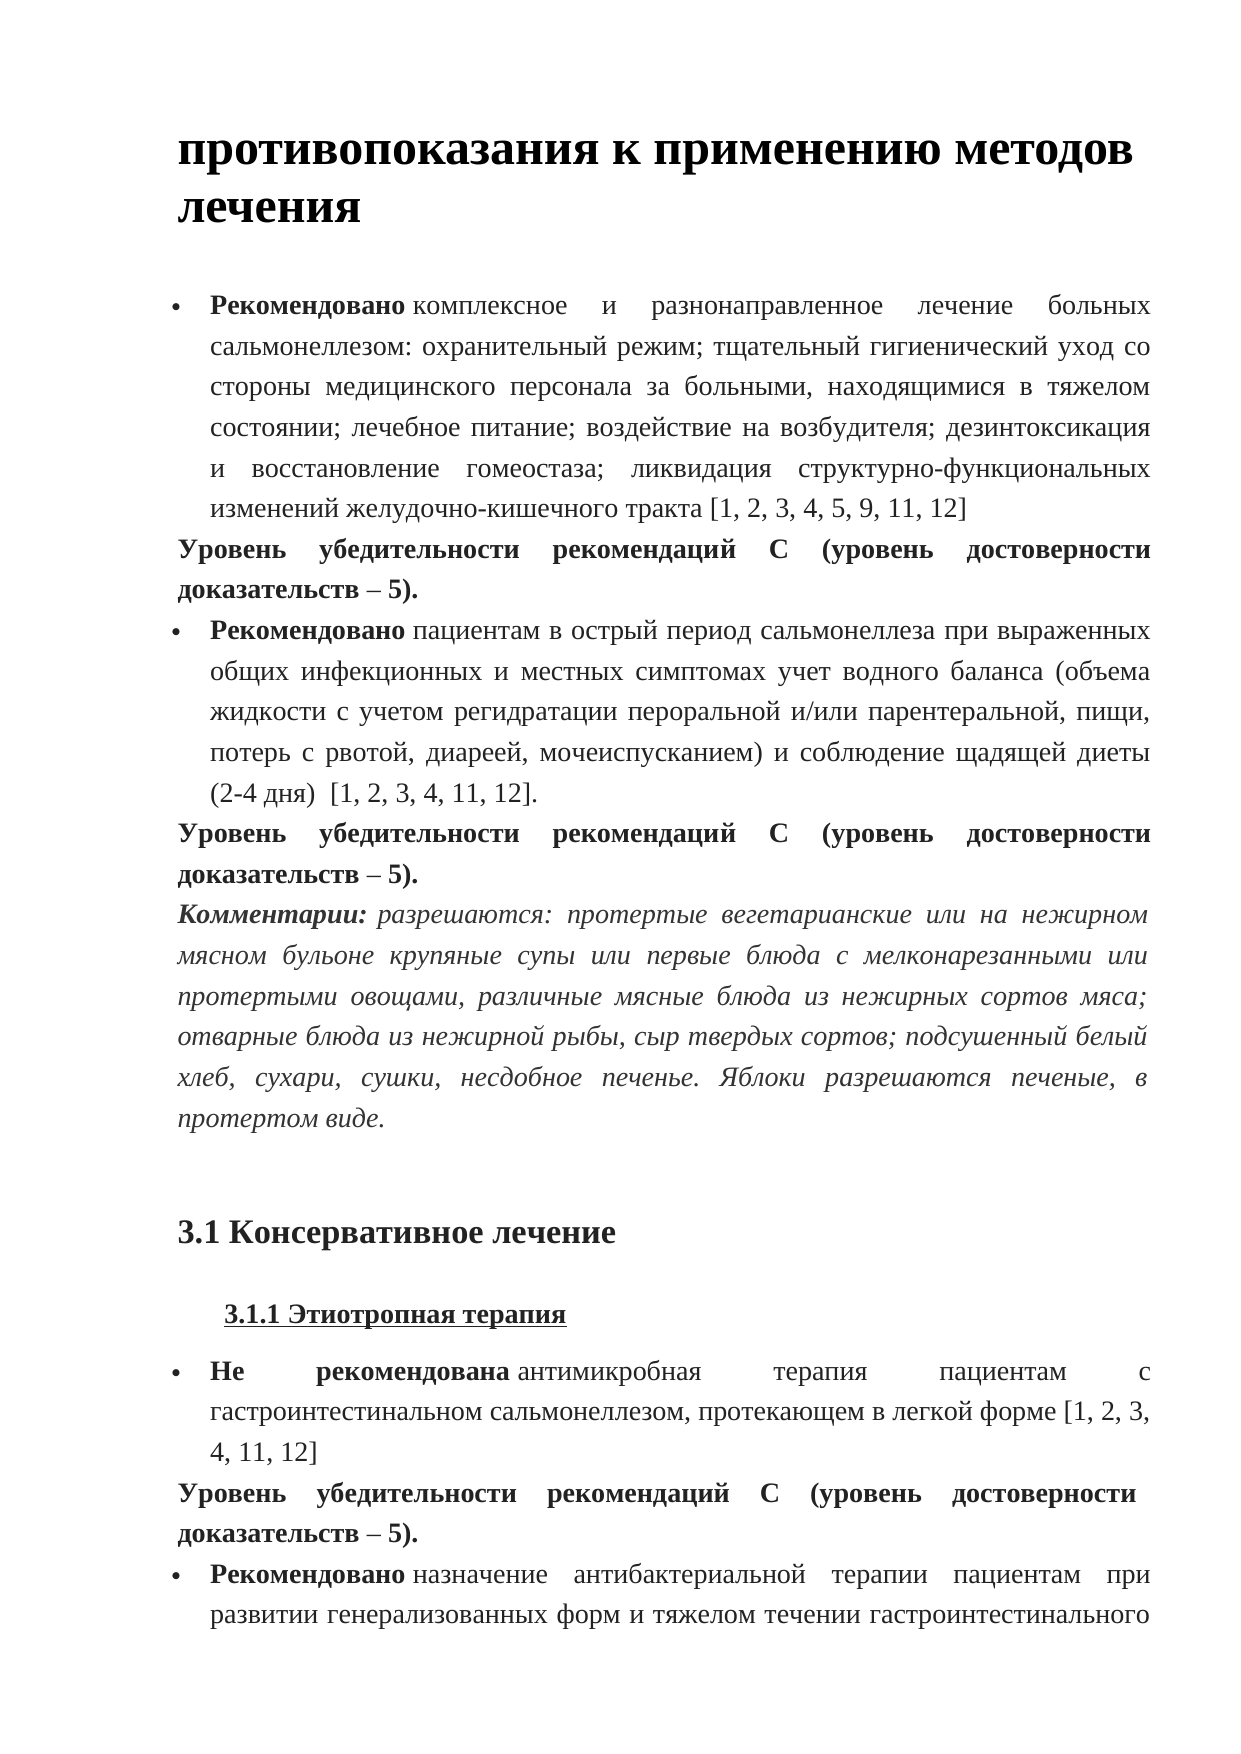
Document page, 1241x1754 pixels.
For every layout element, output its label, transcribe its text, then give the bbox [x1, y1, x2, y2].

text Уровень убедительности рекомендаций С (уровень достоверности доказательств – 5). [177, 808, 1152, 889]
text Уровень убедительности рекомендаций С (уровень достоверности доказательств – 5). [177, 524, 1152, 605]
list Рекомендовано комплексное и разнонаправленное лечение больных сальмонеллезом: охранительный режим; тщательный гигиенический уход со стороны медицинского персонала за больными, находящимися в тяжелом состоянии; лечебное питание; воздействие на возбудителя; дезинтоксикация и восстановление гомеостаза; ликвидация структурно-функциональных изменений желудочно-кишечного тракта [1, 2, 3, 4, 5, 9, 11, 12] [172, 280, 1152, 524]
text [177, 118, 1152, 233]
text 3.1 Консервативное лечение [177, 1211, 1152, 1251]
list Рекомендовано пациентам в острый период сальмонеллеза при выраженных общих инфекционных и местных симптомах учет водного баланса (объема жидкости с учетом регидратации пероральной и/или парентеральной, пищи, потерь с рвотой, диареей, мочеиспусканием) и соблюдение щадящей диеты (2-4 дня) [1, 2, 3, 4, 11, 12]. [172, 605, 1152, 808]
list Не рекомендована антимикробная терапия пациентам с гастроинтестинальном сальмонеллезом, протекающем в легкой форме [1, 2, 3, 4, 11, 12] [172, 1346, 1152, 1467]
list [172, 1549, 1152, 1630]
text Уровень убедительности рекомендаций С (уровень достоверности доказательств – 5). [177, 1467, 1152, 1549]
text 3.1.1 Этиотропная терапия [224, 1298, 1105, 1330]
text Комментарии: разрешаются: протертые вегетарианские или на нежирном мясном бульоне крупяные супы или первые блюда с мелконарезанными или протертыми овощами, различные мясные блюда из нежирных сортов мяса; отварные блюда из нежирной рыбы, сыр твердых сортов; подсушенный белый хлеб, сухари, сушки, несдобное печенье. Яблоки разрешаются печеные, в протертом виде. [177, 889, 1152, 1133]
